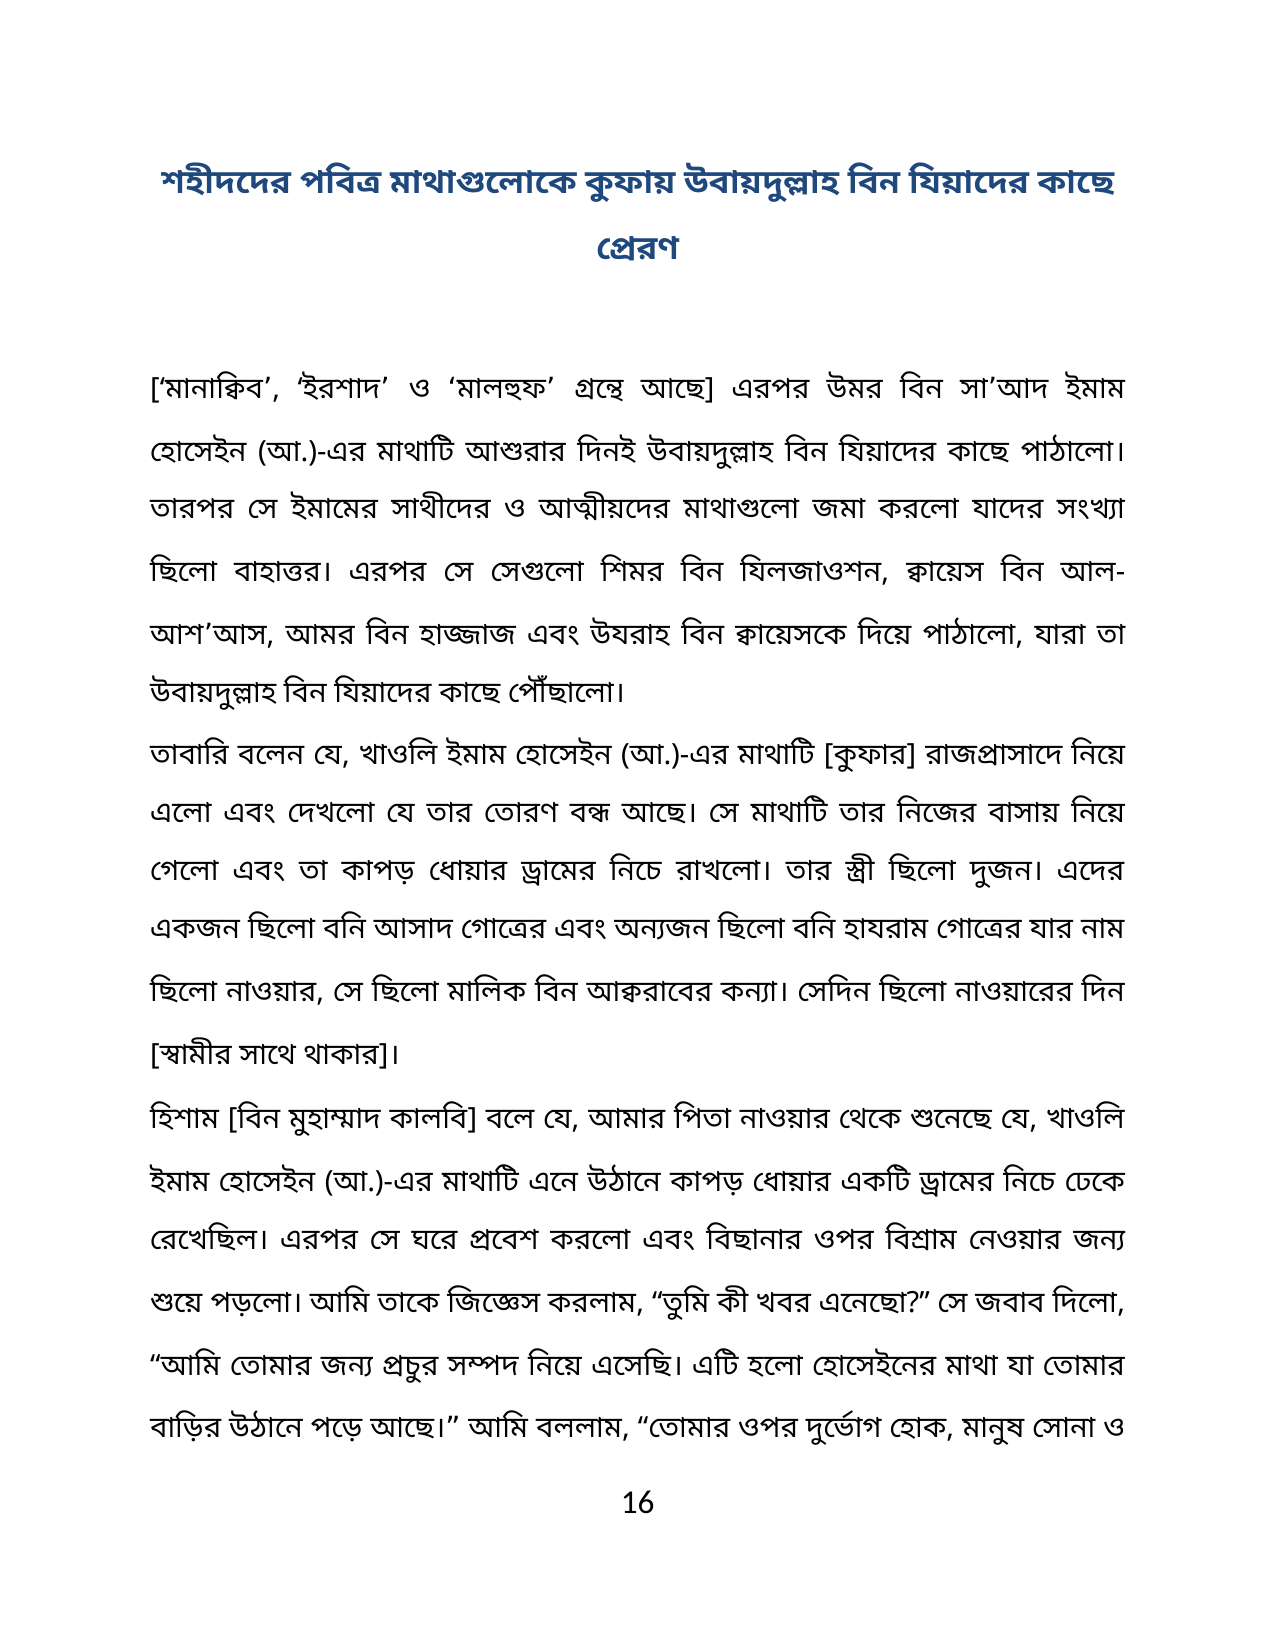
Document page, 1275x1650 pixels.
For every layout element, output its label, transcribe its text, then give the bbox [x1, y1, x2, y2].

subtitle শহীদদের পবিত্র মাথাগুলোকে কুফায় উবায়দুল্লাহ বিন যিয়াদের কাছে প্রেরণ [150, 162, 1125, 273]
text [150, 1097, 1125, 1449]
text তাবারি বলেন যে, খাওলি ইমাম হোসেইন (আ.)-এর মাথাটি [কুফার] রাজপ্রাসাদে নিয়ে এলো এবং দেখলো যে তার তোরণ বন্ধ আছে। সে মাথাটি তার নিজের বাসায় নিয়ে গেলো এবং তা কাপড় ধোয়ার ড্রামের নিচে রাখলো। তার স্ত্রী ছিলো দুজন। এদের একজন ছিলো বনি আসাদ গোত্রের এবং অন্যজন ছিলো বনি হাযরাম গোত্রের যার নাম ছিলো নাওয়ার, সে ছিলো মালিক বিন আক্বরাবের কন্যা। সেদিন ছিলো নাওয়ারের দিন [স্বামীর সাথে থাকার]। [150, 733, 1125, 1076]
text [‘মানাক্বিব’, ‘ইরশাদ’ ও ‘মালহুফ’ গ্রন্থে আছে] এরপর উমর বিন সা’আদ ইমাম হোসেইন (আ.)-এর মাথাটি আশুরার দিনই উবায়দুল্লাহ বিন যিয়াদের কাছে পাঠালো। তারপর সে ইমামের সাথীদের ও আত্মীয়দের মাথাগুলো জমা করলো যাদের সংখ্যা ছিলো বাহাত্তর। এরপর সে সেগুলো শিমর বিন যিলজাওশন, ক্বায়েস বিন আল-আশ’আস, আমর বিন হাজ্জাজ এবং উযরাহ বিন ক্বায়েসকে দিয়ে পাঠালো, যারা তা উবায়দুল্লাহ বিন যিয়াদের কাছে পৌঁছালো। [150, 367, 1125, 714]
